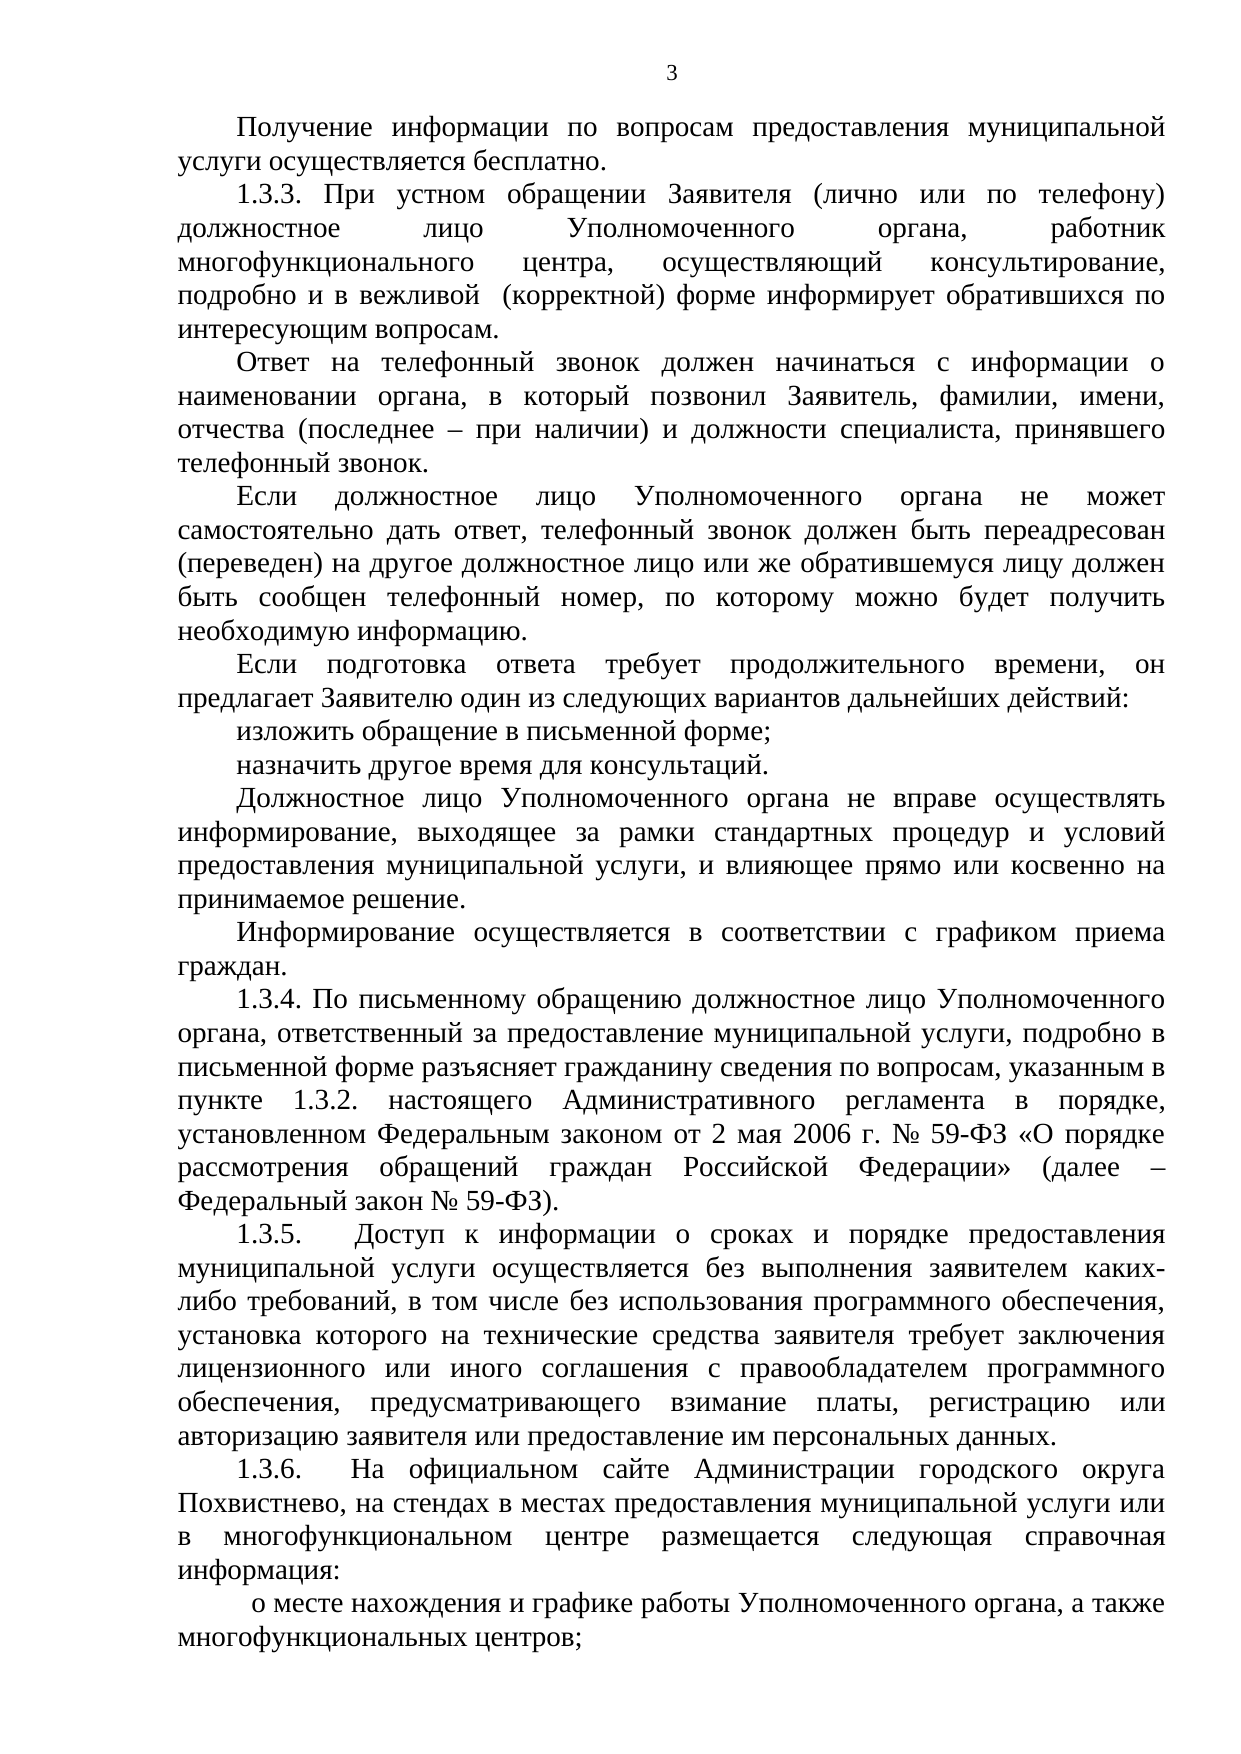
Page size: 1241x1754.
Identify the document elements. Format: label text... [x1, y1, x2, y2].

text назначить другое время для консультаций. [177, 747, 1166, 780]
text Информирование осуществляется в соответствии с графиком приема граждан. [177, 914, 1166, 982]
text 1.3.6. На официальном сайте Администрации городского округа Похвистнево, на стендах в местах предоставления муниципальной услуги или в многофункциональном центре размещается следующая справочная информация: [177, 1451, 1166, 1585]
text о месте нахождения и графике работы Уполномоченного органа, а также многофункциональных центров; [177, 1585, 1166, 1652]
text Должностное лицо Уполномоченного органа не вправе осуществлять информирование, выходящее за рамки стандартных процедур и условий предоставления муниципальной услуги, и влияющее прямо или косвенно на принимаемое решение. [177, 780, 1166, 914]
text Ответ на телефонный звонок должен начинаться с информации о наименовании органа, в который позвонил Заявитель, фамилии, имени, отчества (последнее – при наличии) и должности специалиста, принявшего телефонный звонок. [177, 344, 1166, 478]
text изложить обращение в письменной форме; [177, 713, 1166, 747]
text Получение информации по вопросам предоставления муниципальной услуги осуществляется бесплатно. [177, 109, 1166, 177]
text 1.3.3. При устном обращении Заявителя (лично или по телефону) должностное лицо Уполномоченного органа, работник многофункционального центра, осуществляющий консультирование, подробно и в вежливой (корректной) форме информирует обратившихся по интересующим вопросам. [177, 177, 1166, 344]
text 1.3.4. По письменному обращению должностное лицо Уполномоченного органа, ответственный за предоставление муниципальной услуги, подробно в письменной форме разъясняет гражданину сведения по вопросам, указанным в пункте 1.3.2. настоящего Административного регламента в порядке, установленном Федеральным законом от 2 мая 2006 г. № 59-ФЗ «О порядке рассмотрения обращений граждан Российской Федерации» (далее –Федеральный закон № 59-ФЗ). [177, 982, 1166, 1216]
text 1.3.5. Доступ к информации о сроках и порядке предоставления муниципальной услуги осуществляется без выполнения заявителем каких-либо требований, в том числе без использования программного обеспечения, установка которого на технические средства заявителя требует заключения лицензионного или иного соглашения с правообладателем программного обеспечения, предусматривающего взимание платы, регистрацию или авторизацию заявителя или предоставление им персональных данных. [177, 1216, 1166, 1451]
text Если подготовка ответа требует продолжительного времени, он предлагает Заявителю один из следующих вариантов дальнейших действий: [177, 646, 1166, 713]
text Если должностное лицо Уполномоченного органа не может самостоятельно дать ответ, телефонный звонок должен быть переадресован (переведен) на другое должностное лицо или же обратившемуся лицу должен быть сообщен телефонный номер, по которому можно будет получить необходимую информацию. [177, 478, 1166, 646]
